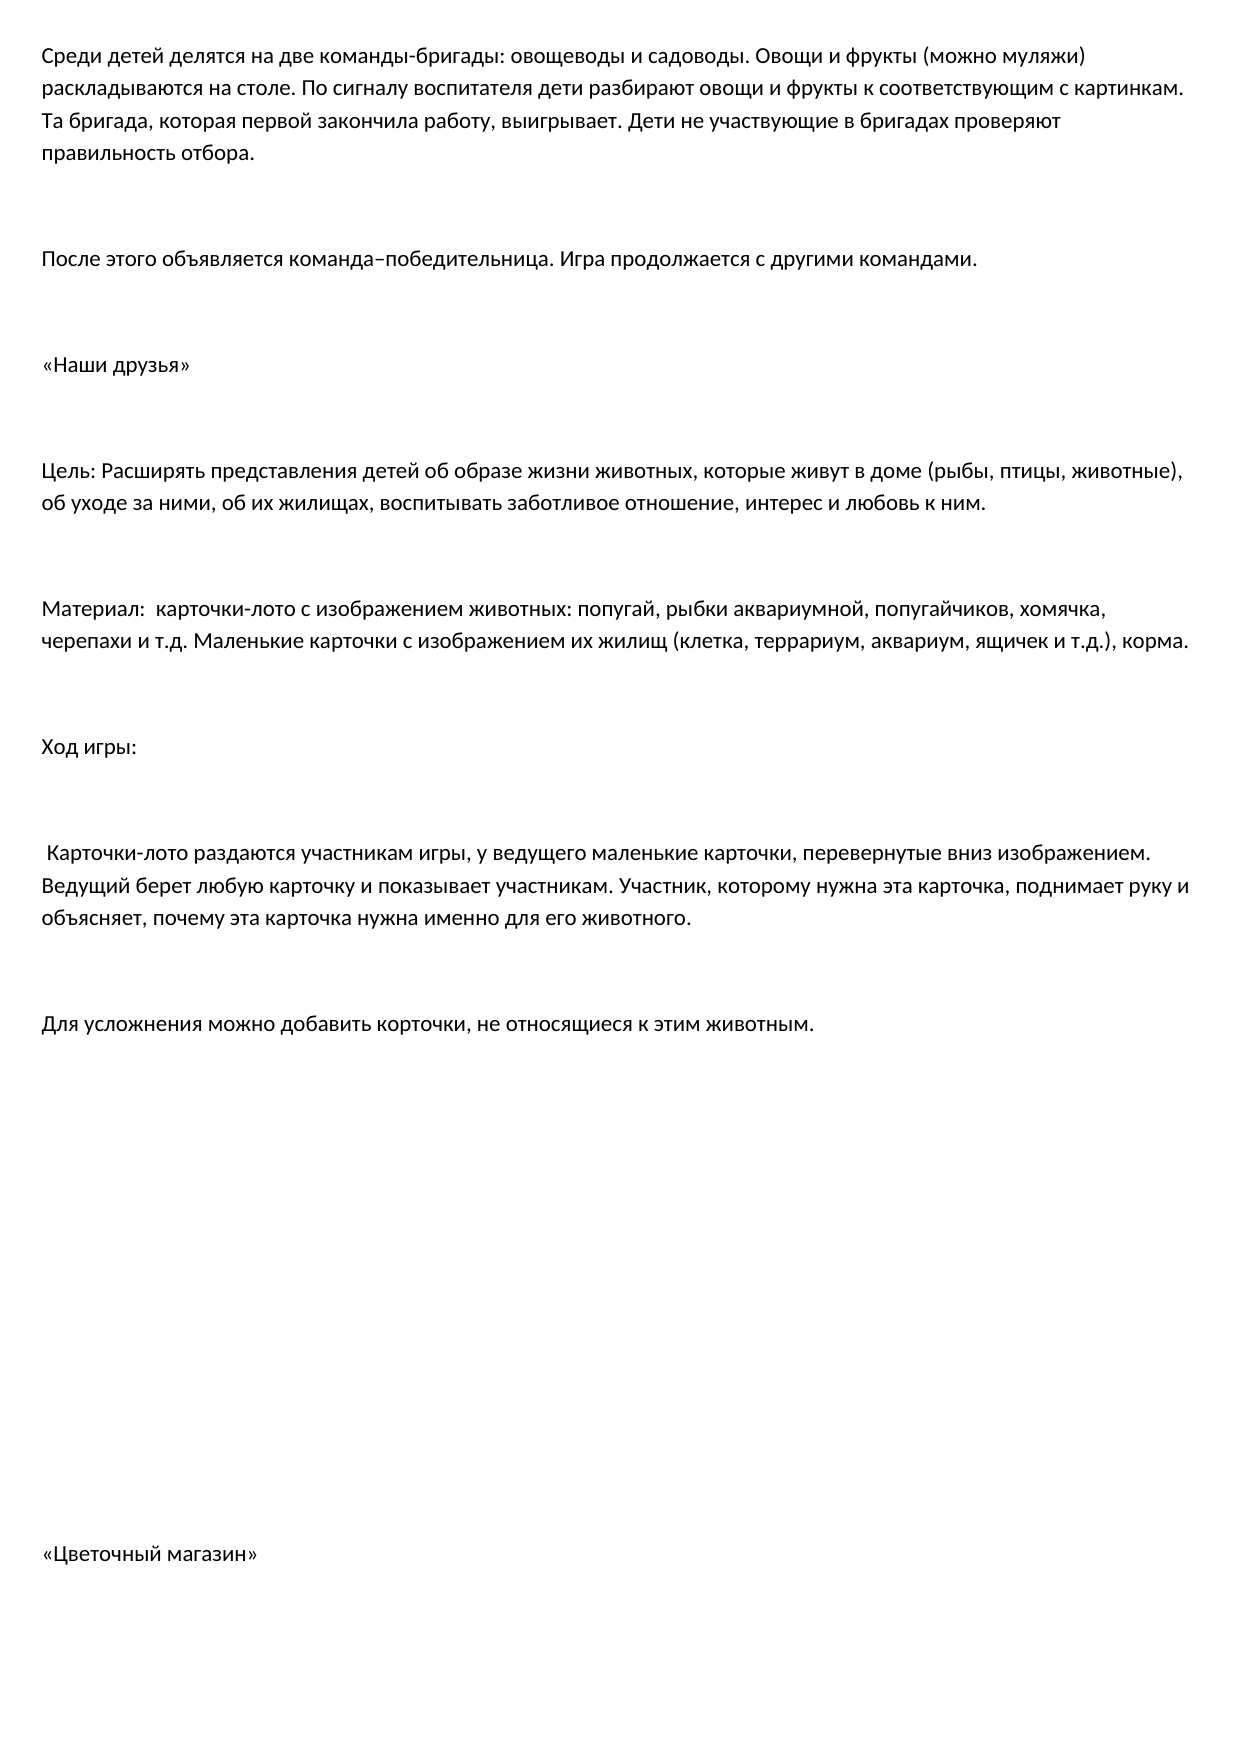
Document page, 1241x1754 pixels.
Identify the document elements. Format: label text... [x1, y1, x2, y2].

text «Цветочный магазин» [41, 1539, 1199, 1567]
text После этого объявляется команда–победительница. Игра продолжается с другими командами. [41, 244, 1199, 272]
text Материал: карточки-лото с изображением животных: попугай, рыбки аквариумной, попугайчиков, хомячка, черепахи и т.д. Маленькие карточки с изображением их жилищ (клетка, террариум, аквариум, ящичек и т.д.), корма. [41, 594, 1199, 654]
text Карточки-лото раздаются участникам игры, у ведущего маленькие карточки, перевернутые вниз изображением. Ведущий берет любую карточку и показывает участникам. Участник, которому нужна эта карточка, поднимает руку и объясняет, почему эта карточка нужна именно для его животного. [41, 838, 1199, 931]
text Ход игры: [41, 732, 1199, 761]
text Цель: Расширять представления детей об образе жизни животных, которые живут в доме (рыбы, птицы, животные), об уходе за ними, об их жилищах, воспитывать заботливое отношение, интерес и любовь к ним. [41, 456, 1199, 516]
text «Наши друзья» [41, 350, 1199, 378]
text Для усложнения можно добавить корточки, не относящиеся к этим животным. [41, 1009, 1199, 1037]
text Среди детей делятся на две команды-бригады: овощеводы и садоводы. Овощи и фрукты (можно муляжи) раскладываются на столе. По сигналу воспитателя дети разбирают овощи и фрукты к соответствующим с картинкам. Та бригада, которая первой закончила работу, выигрывает. Дети не участвующие в бригадах проверяют правильность отбора. [41, 41, 1199, 166]
